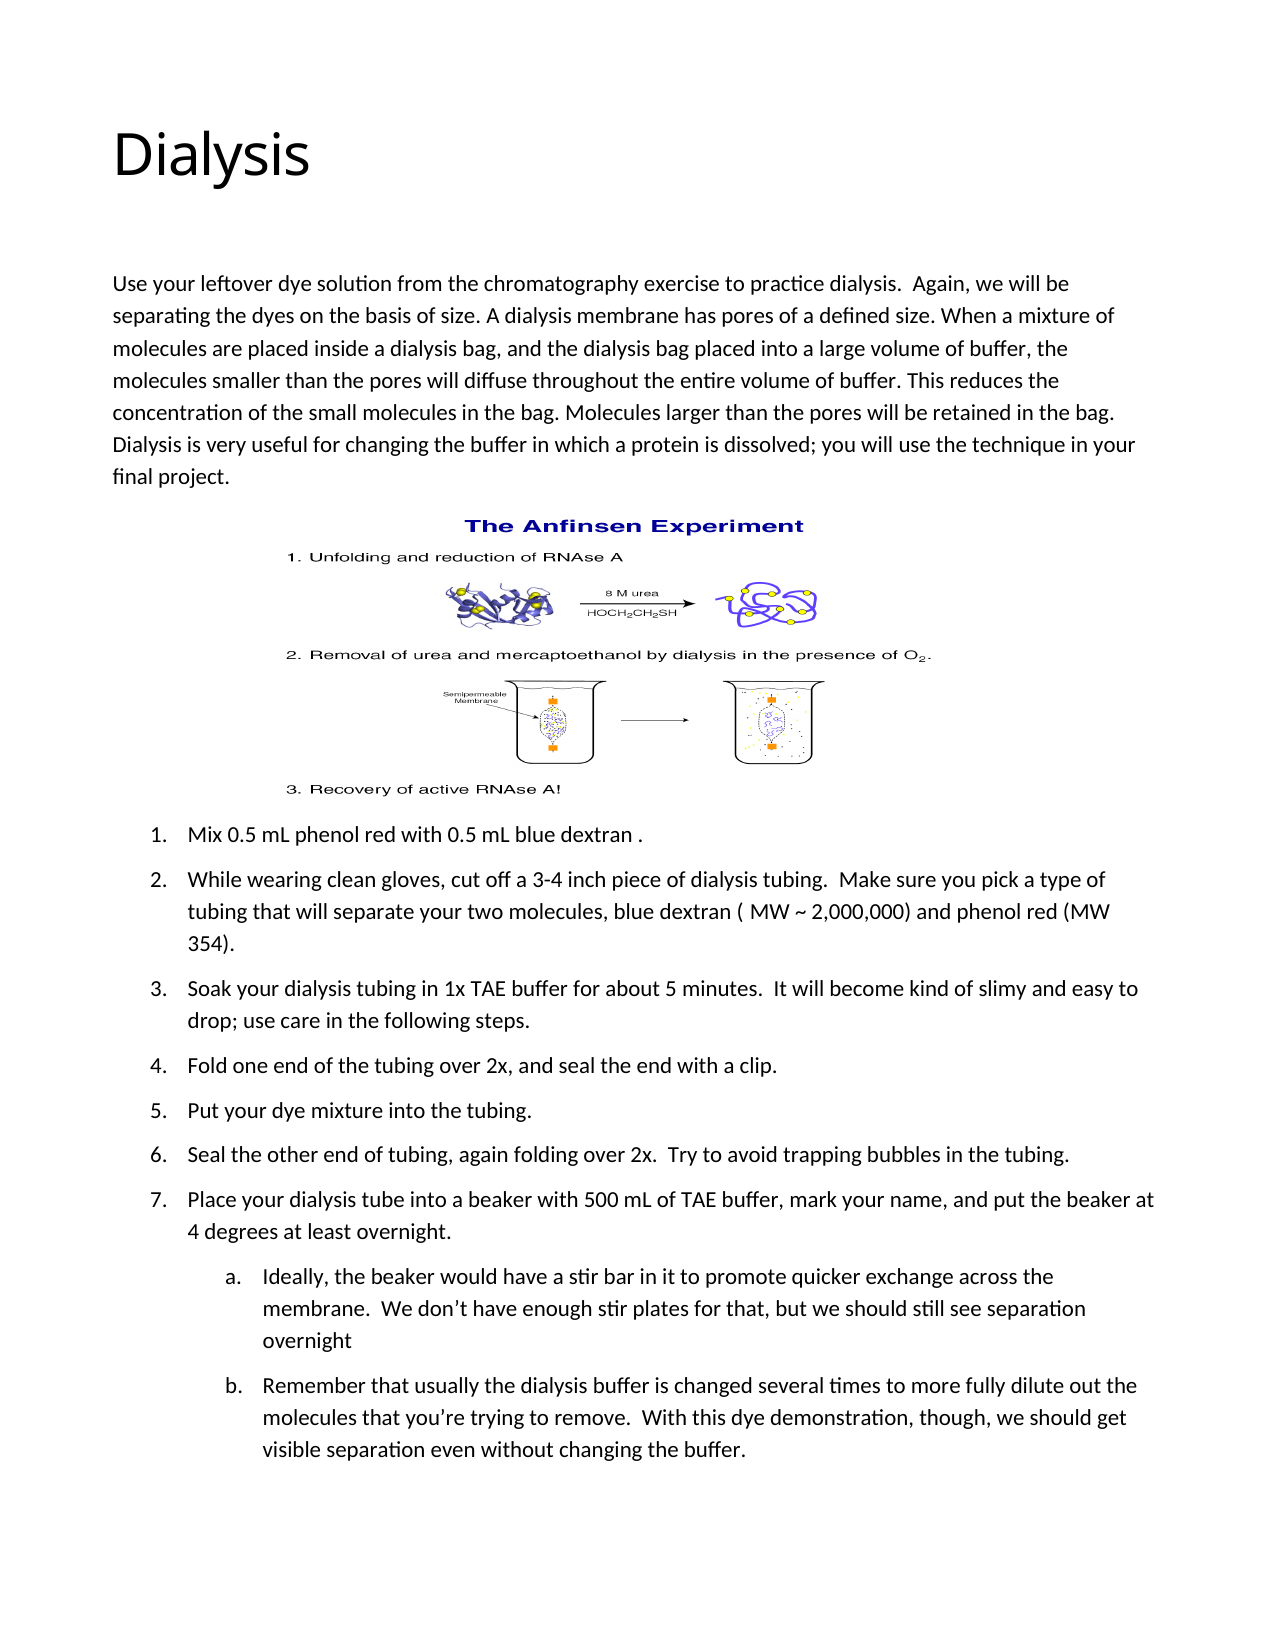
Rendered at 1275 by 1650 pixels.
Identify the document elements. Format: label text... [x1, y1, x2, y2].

list Place your dialysis tube into a beaker with 500 mL of TAE buffer, mark your name, and put the beaker at 4 degrees at least overnight. [150, 1185, 1162, 1245]
list While wearing clean gloves, cut off a 3-4 inch piece of dialysis tubing. Make sure you pick a type of tubing that will separate your two molecules, blue dextran ( MW ~ 2,000,000) and phenol red (MW 354). [150, 865, 1162, 958]
list Seal the other end of tubing, again folding over 2x. Try to avoid trapping bubbles in the tubing. [150, 1141, 1162, 1168]
text Use your leftover dye solution from the chromatography exercise to practice dialysis. Again, we will be separating the dyes on the basis of size. A dialysis membrane has pores of a defined size. When a mixture of molecules are placed inside a dialysis bag, and the dialysis bag placed into a large volume of buffer, the molecules smaller than the pores will diffuse throughout the entire volume of buffer. This reduces the concentration of the small molecules in the bag. Molecules larger than the pores will be retained in the bag. Dialysis is very useful for changing the buffer in which a protein is dissolved; you will use the technique in your final project. [112, 269, 1162, 491]
list Fold one end of the tubing over 2x, and seal the end with a clip. [150, 1051, 1162, 1079]
list Ideally, the beaker would have a stir bar in it to promote quicker exchange across the membrane. We don’t have enough stir plates for that, but we should still see separation overnight [225, 1262, 1162, 1354]
list Put your dye mixture into the tubing. [150, 1096, 1162, 1124]
list Soak your dialysis tubing in 1x TAE buffer for about 5 minutes. It will become kind of slimy and easy to drop; use care in the following steps. [150, 974, 1162, 1034]
list Remember that usually the dialysis buffer is changed several times to more fully dilute out the molecules that you’re trying to remove. With this dye demonstration, though, we should get visible separation even without changing the buffer. [225, 1371, 1162, 1463]
list Mix 0.5 mL phenol red with 0.5 mL blue dextran . [150, 821, 1162, 848]
title Dialysis [112, 112, 1162, 192]
